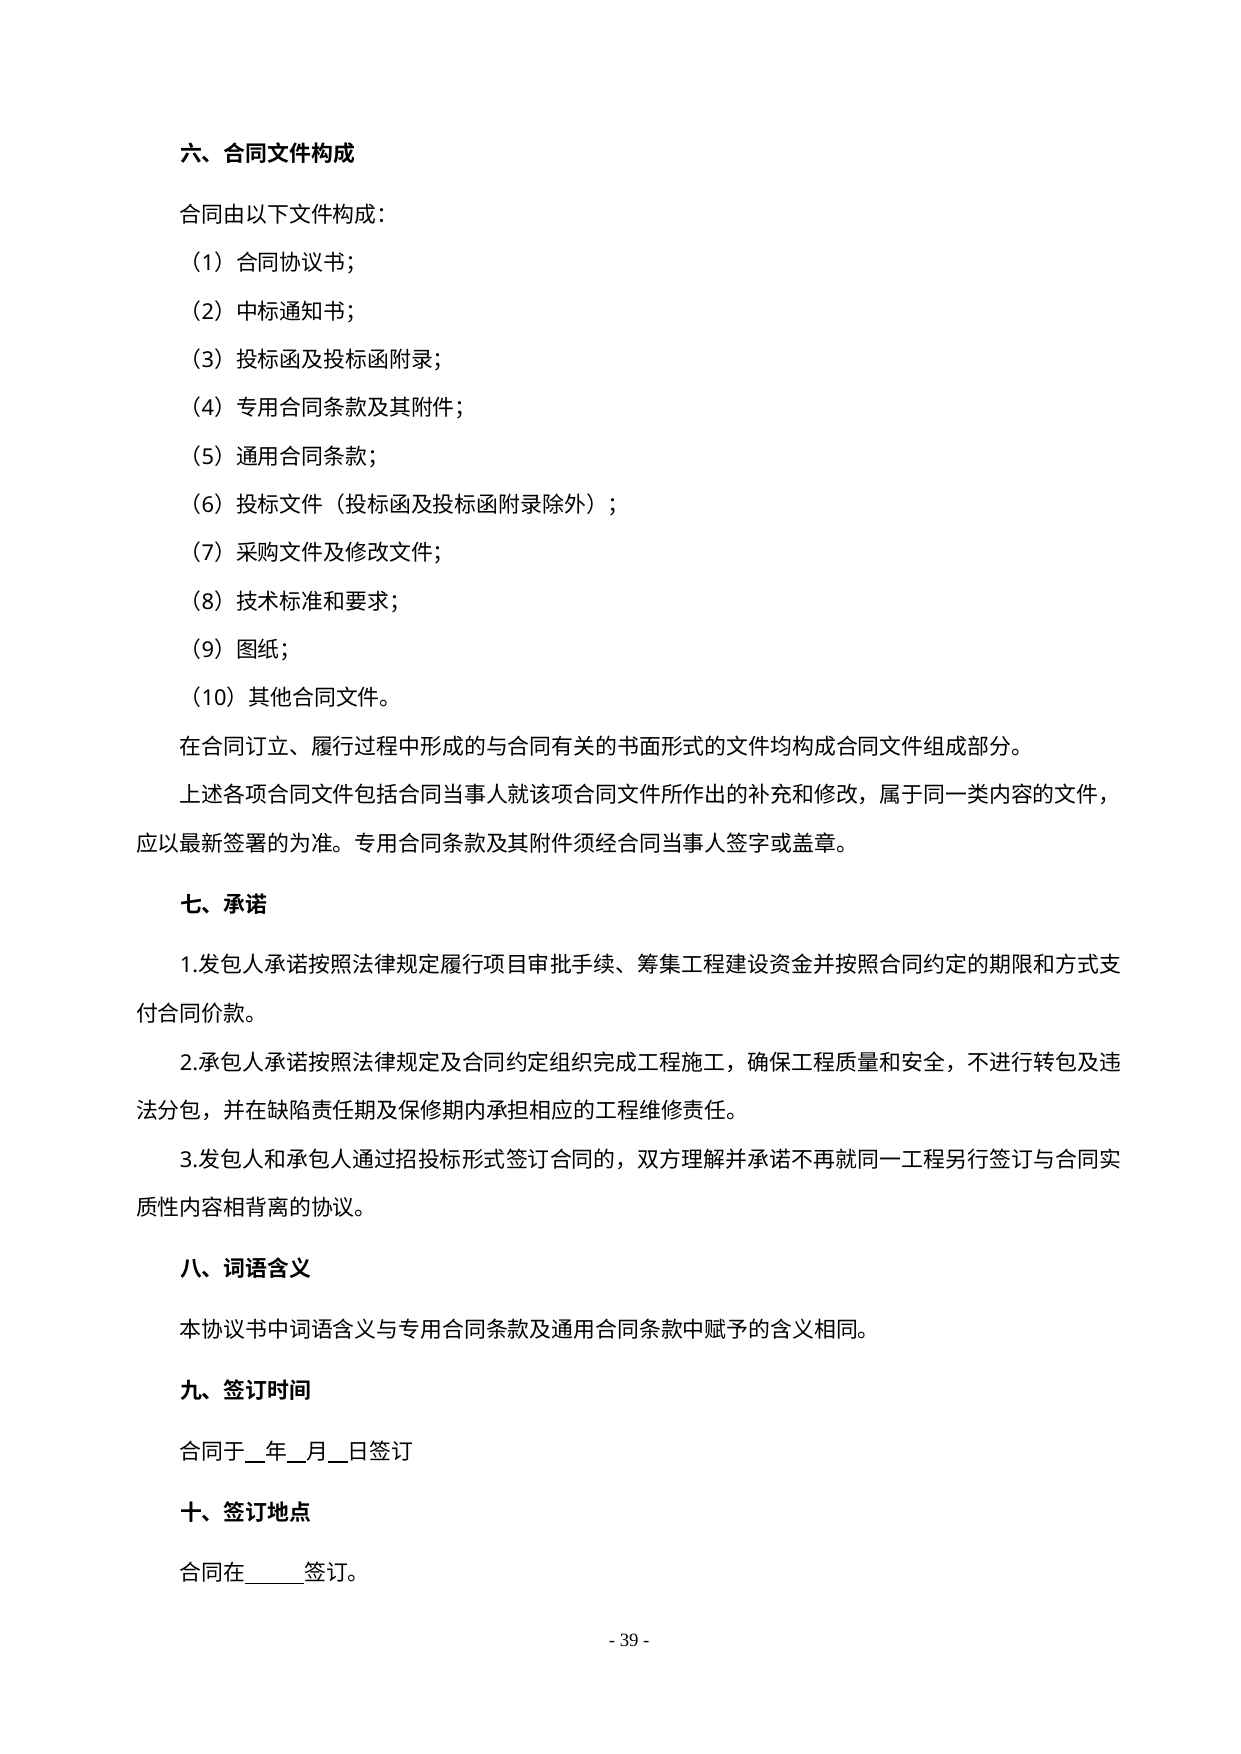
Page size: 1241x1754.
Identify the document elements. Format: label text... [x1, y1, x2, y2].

text 在合同订立、履行过程中形成的与合同有关的书面形式的文件均构成合同文件组成部分。 [136, 728, 1122, 761]
text 1.发包人承诺按照法律规定履行项目审批手续、筹集工程建设资金并按照合同约定的期限和方式支付合同价款。 [136, 947, 1122, 1028]
text 合同由以下文件构成： [136, 197, 1122, 229]
text 3.发包人和承包人通过招投标形式签订合同的，双方理解并承诺不再就同一工程另行签订与合同实质性内容相背离的协议。 [136, 1141, 1122, 1222]
subtitle 六、合同文件构成 [136, 136, 1122, 168]
subtitle 十、签订地点 [136, 1494, 1122, 1527]
text （1）合同协议书； [136, 245, 1122, 277]
text 上述各项合同文件包括合同当事人就该项合同文件所作出的补充和修改，属于同一类内容的文件，应以最新签署的为准。专用合同条款及其附件须经合同当事人签字或盖章。 [136, 777, 1122, 858]
text （4）专用合同条款及其附件； [136, 390, 1122, 422]
subtitle 九、签订时间 [136, 1372, 1122, 1405]
text 2.承包人承诺按照法律规定及合同约定组织完成工程施工，确保工程质量和安全，不进行转包及违法分包，并在缺陷责任期及保修期内承担相应的工程维修责任。 [136, 1044, 1122, 1125]
text 本协议书中词语含义与专用合同条款及通用合同条款中赋予的含义相同。 [136, 1312, 1122, 1344]
subtitle 八、词语含义 [136, 1251, 1122, 1283]
text （9）图纸； [136, 632, 1122, 664]
text （10）其他合同文件。 [136, 680, 1122, 712]
text （8）技术标准和要求； [136, 583, 1122, 616]
text 合同于 年 月 日签订 [136, 1433, 1122, 1466]
text （6）投标文件（投标函及投标函附录除外）； [136, 487, 1122, 519]
subtitle 七、承诺 [136, 886, 1122, 919]
text （2）中标通知书； [136, 293, 1122, 326]
text （5）通用合同条款； [136, 438, 1122, 471]
text （3）投标函及投标函附录； [136, 342, 1122, 374]
text 合同在 签订。 [136, 1555, 1122, 1587]
text （7）采购文件及修改文件； [136, 535, 1122, 567]
